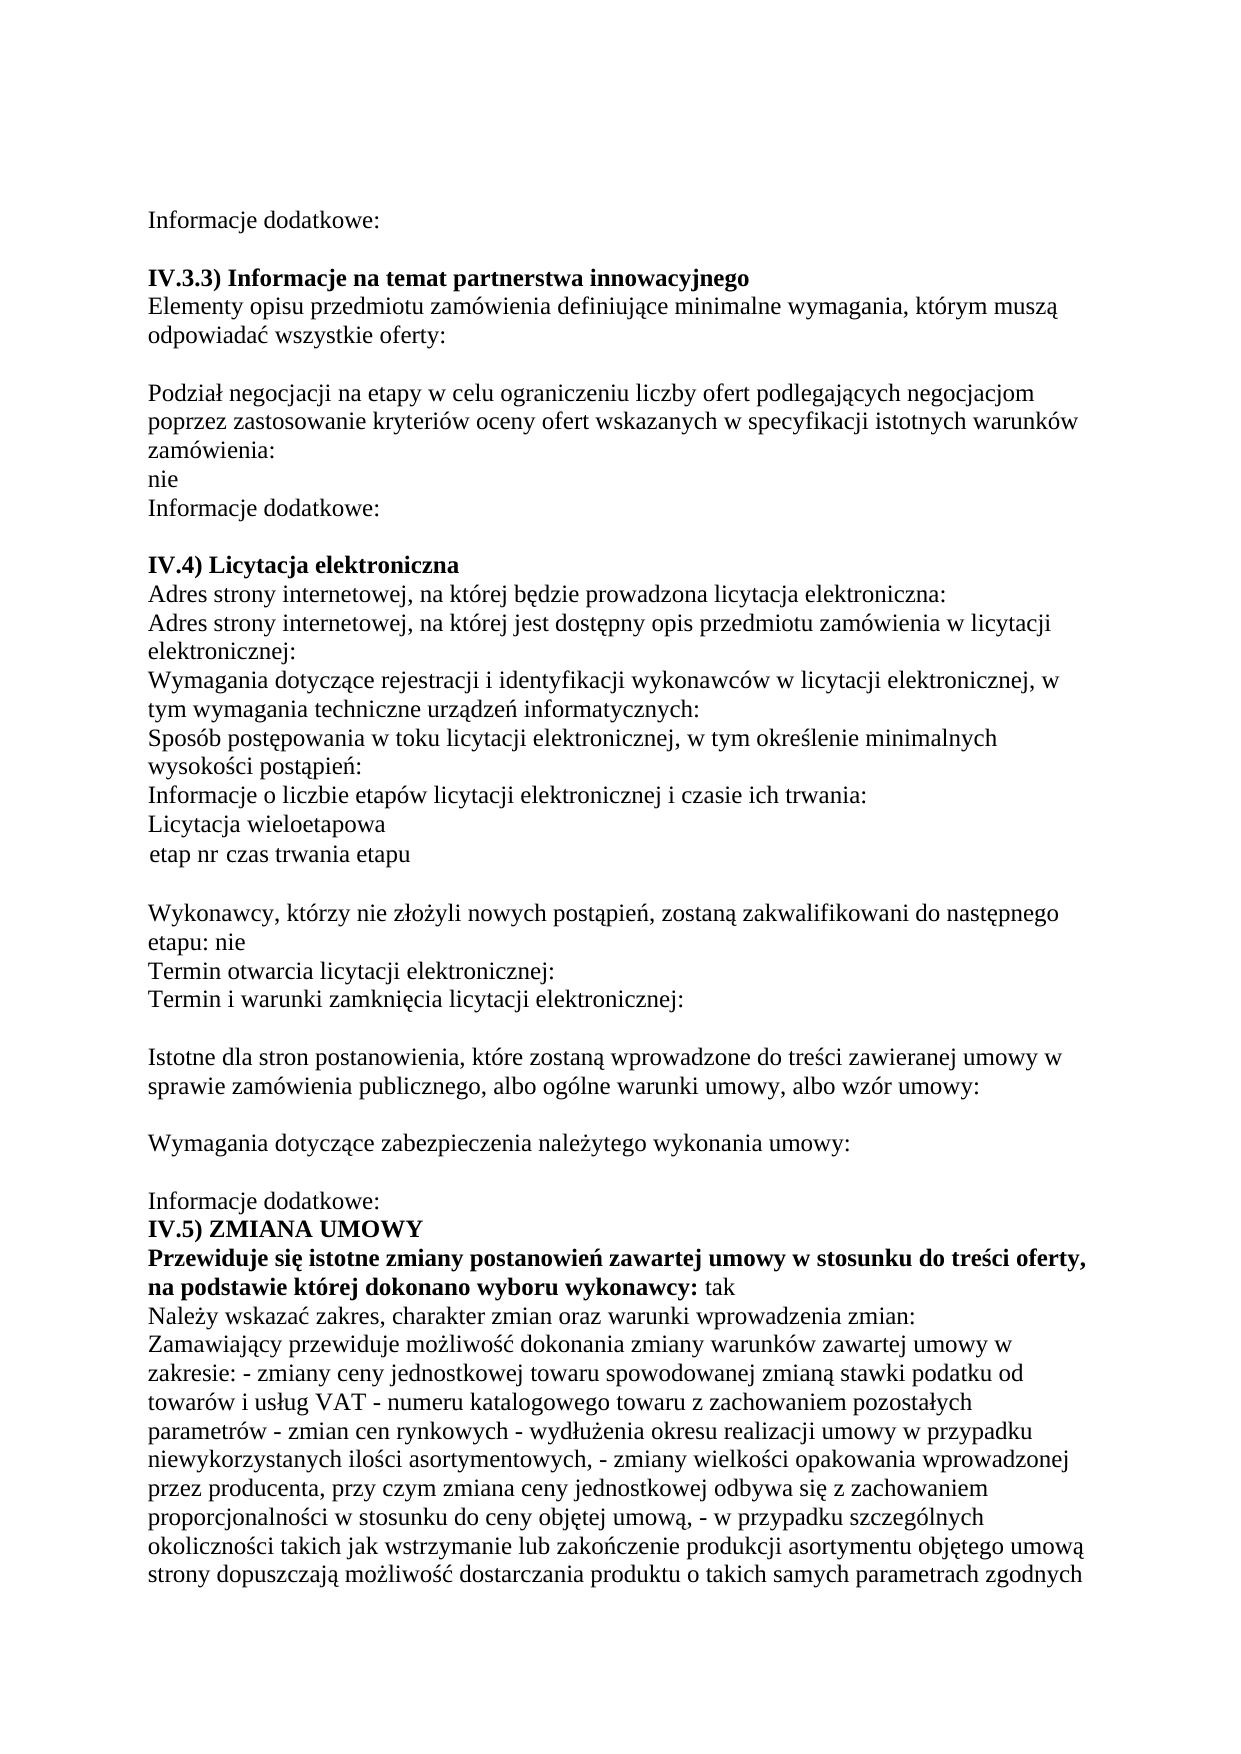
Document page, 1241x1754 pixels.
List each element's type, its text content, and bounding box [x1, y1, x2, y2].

text Informacje o liczbie etapów licytacji elektronicznej i czasie ich trwania: [148, 780, 1093, 809]
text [148, 1214, 1093, 1588]
text Sposób postępowania w toku licytacji elektronicznej, w tym określenie minimalnych wysokości postąpień: [148, 723, 1093, 780]
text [148, 148, 1093, 608]
text Adres strony internetowej, na której jest dostępny opis przedmiotu zamówienia w licytacji elektronicznej: [148, 608, 1093, 665]
text Istotne dla stron postanowienia, które zostaną wprowadzone do treści zawieranej umowy w sprawie zamówienia publicznego, albo ogólne warunki umowy, albo wzór umowy: [148, 1013, 1093, 1099]
table_header czas trwania etapu [224, 838, 417, 869]
text Licytacja wieloetapowa [148, 809, 1093, 838]
text Termin i warunki zamknięcia licytacji elektronicznej: [148, 984, 1093, 1013]
text Wykonawcy, którzy nie złożyli nowych postąpień, zostaną zakwalifikowani do następnego etapu: nie [148, 869, 1093, 956]
text Wymagania dotyczące rejestracji i identyfikacji wykonawców w licytacji elektronicznej, w tym wymagania techniczne urządzeń informatycznych: [148, 665, 1093, 723]
text Wymagania dotyczące zabezpieczenia należytego wykonania umowy: [148, 1099, 1093, 1157]
text Informacje dodatkowe: [148, 1157, 1093, 1214]
text Termin otwarcia licytacji elektronicznej: [148, 956, 1093, 984]
table_header etap nr [148, 838, 224, 869]
